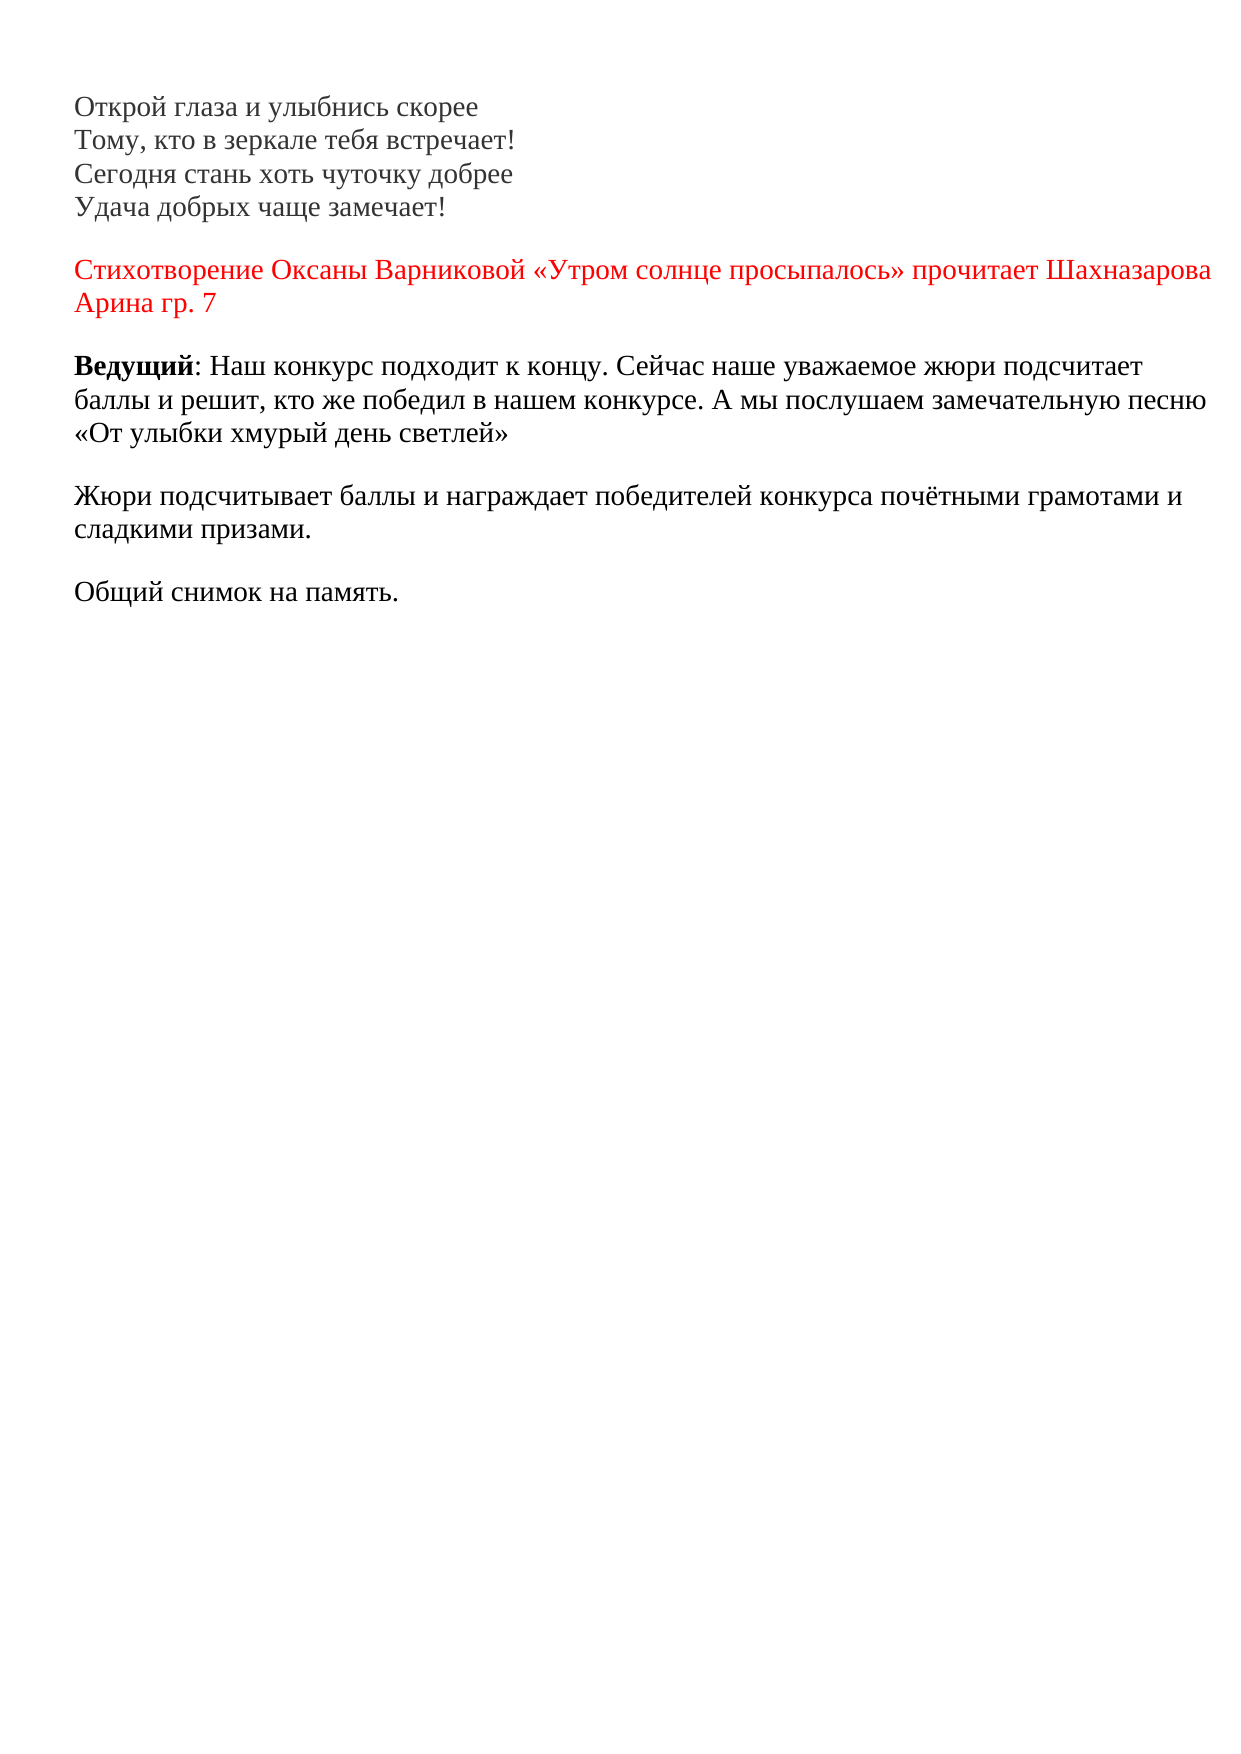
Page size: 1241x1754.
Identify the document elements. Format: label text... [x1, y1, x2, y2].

text Жюри подсчитывает баллы и награждает победителей конкурса почётными грамотами и сладкими призами. [74, 478, 1222, 545]
text Открой глаза и улыбнись скорее Тому, кто в зеркале тебя встречает! Сегодня стань хоть чуточку добрее Удача добрых чаще замечает! [74, 89, 1222, 223]
text Общий снимок на память. [74, 574, 1222, 608]
text Стихотворение Оксаны Варниковой «Утром солнце просыпалось» прочитает Шахназарова Арина гр. 7 [74, 252, 1222, 319]
text Ведущий: Наш конкурс подходит к концу. Сейчас наше уважаемое жюри подсчитает баллы и решит, кто же победил в нашем конкурсе. А мы послушаем замечательную песню «От улыбки хмурый день светлей» [74, 348, 1222, 449]
